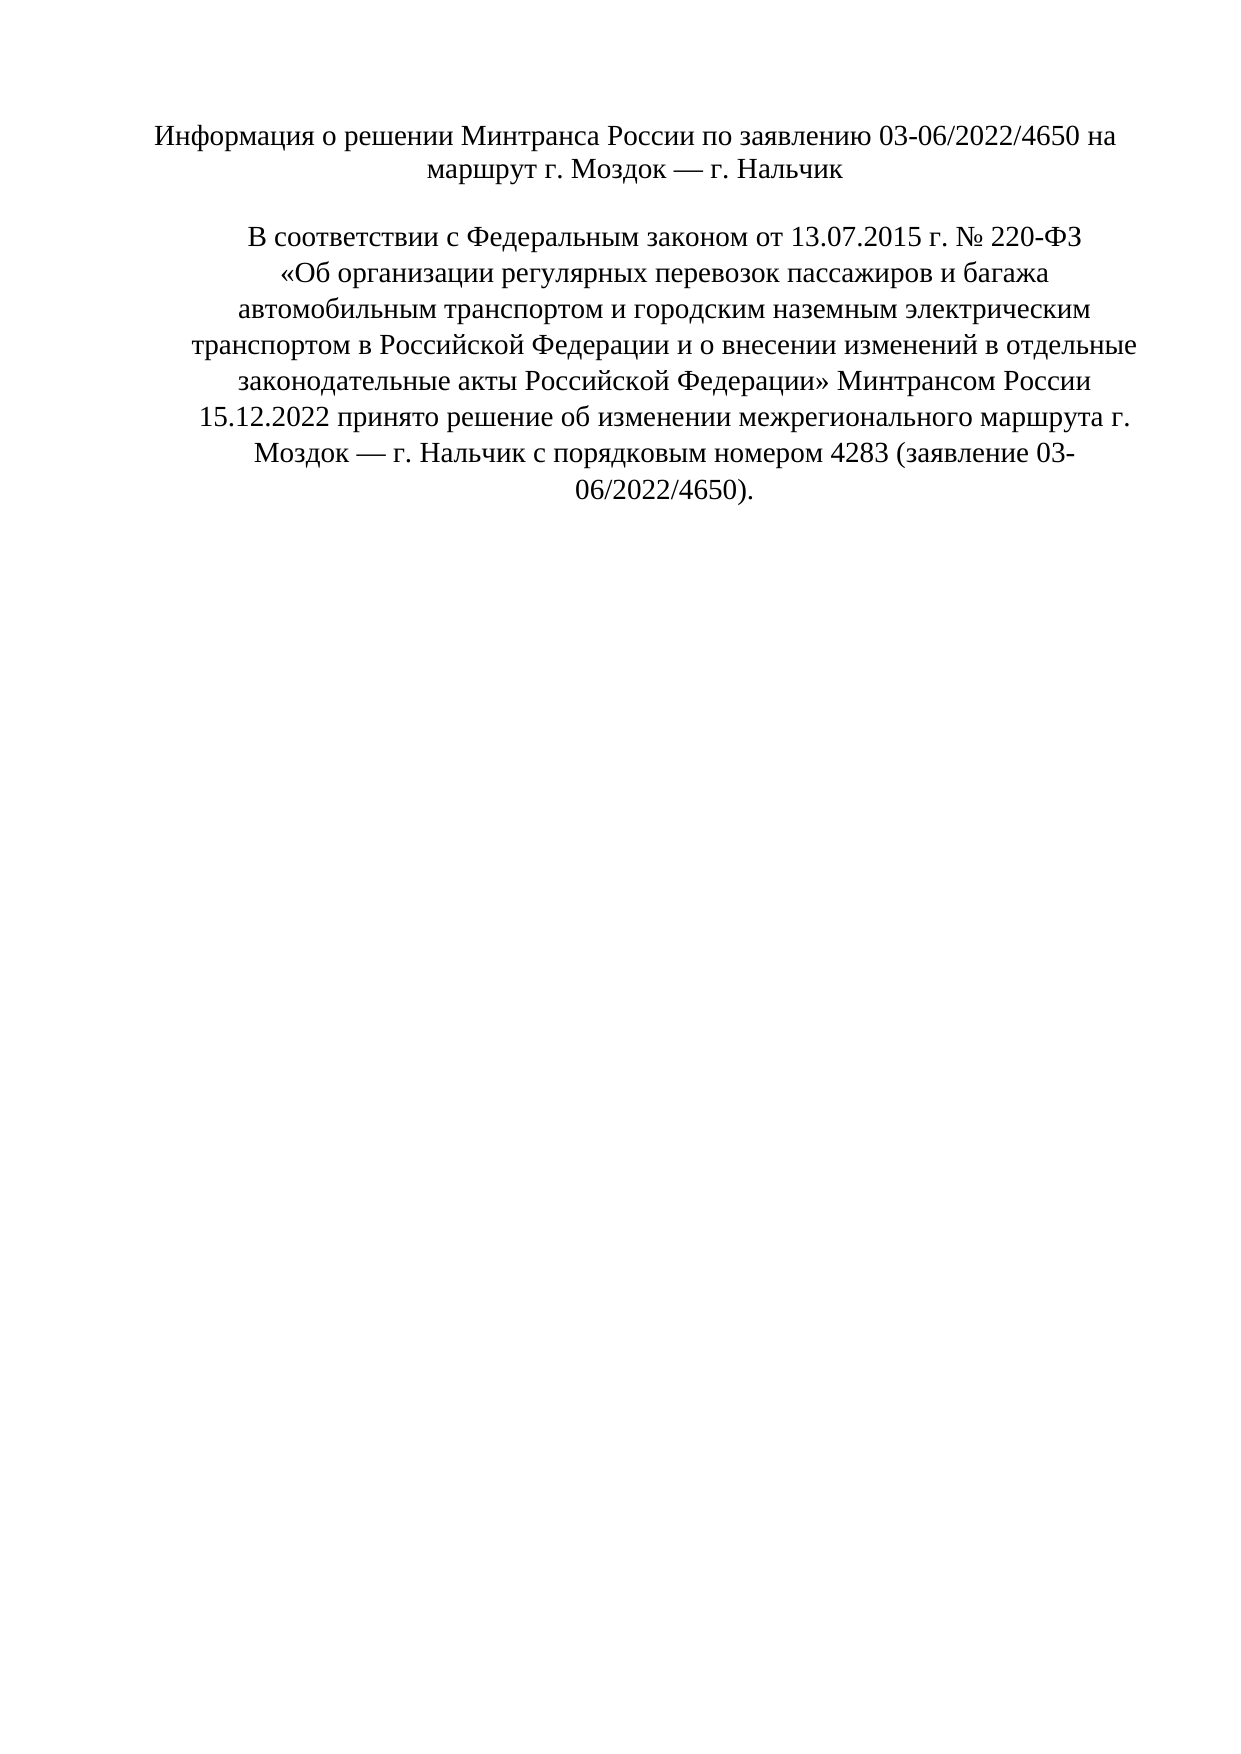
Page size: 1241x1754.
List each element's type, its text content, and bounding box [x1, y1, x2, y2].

text Информация о решении Минтранса России по заявлению 03-06/2022/4650 на маршрут г. Моздок — г. Нальчик [118, 118, 1152, 185]
text В соответствии с Федеральным законом от 13.07.2015 г. № 220-ФЗ «Об организации регулярных перевозок пассажиров и багажа автомобильным транспортом и городским наземным электрическим транспортом в Российской Федерации и о внесении изменений в отдельные законодательные акты Российской Федерации» Минтрансом России 15.12.2022 принято решение об изменении межрегионального маршрута г. Моздок — г. Нальчик с порядковым номером 4283 (заявление 03-06/2022/4650). [177, 219, 1152, 505]
